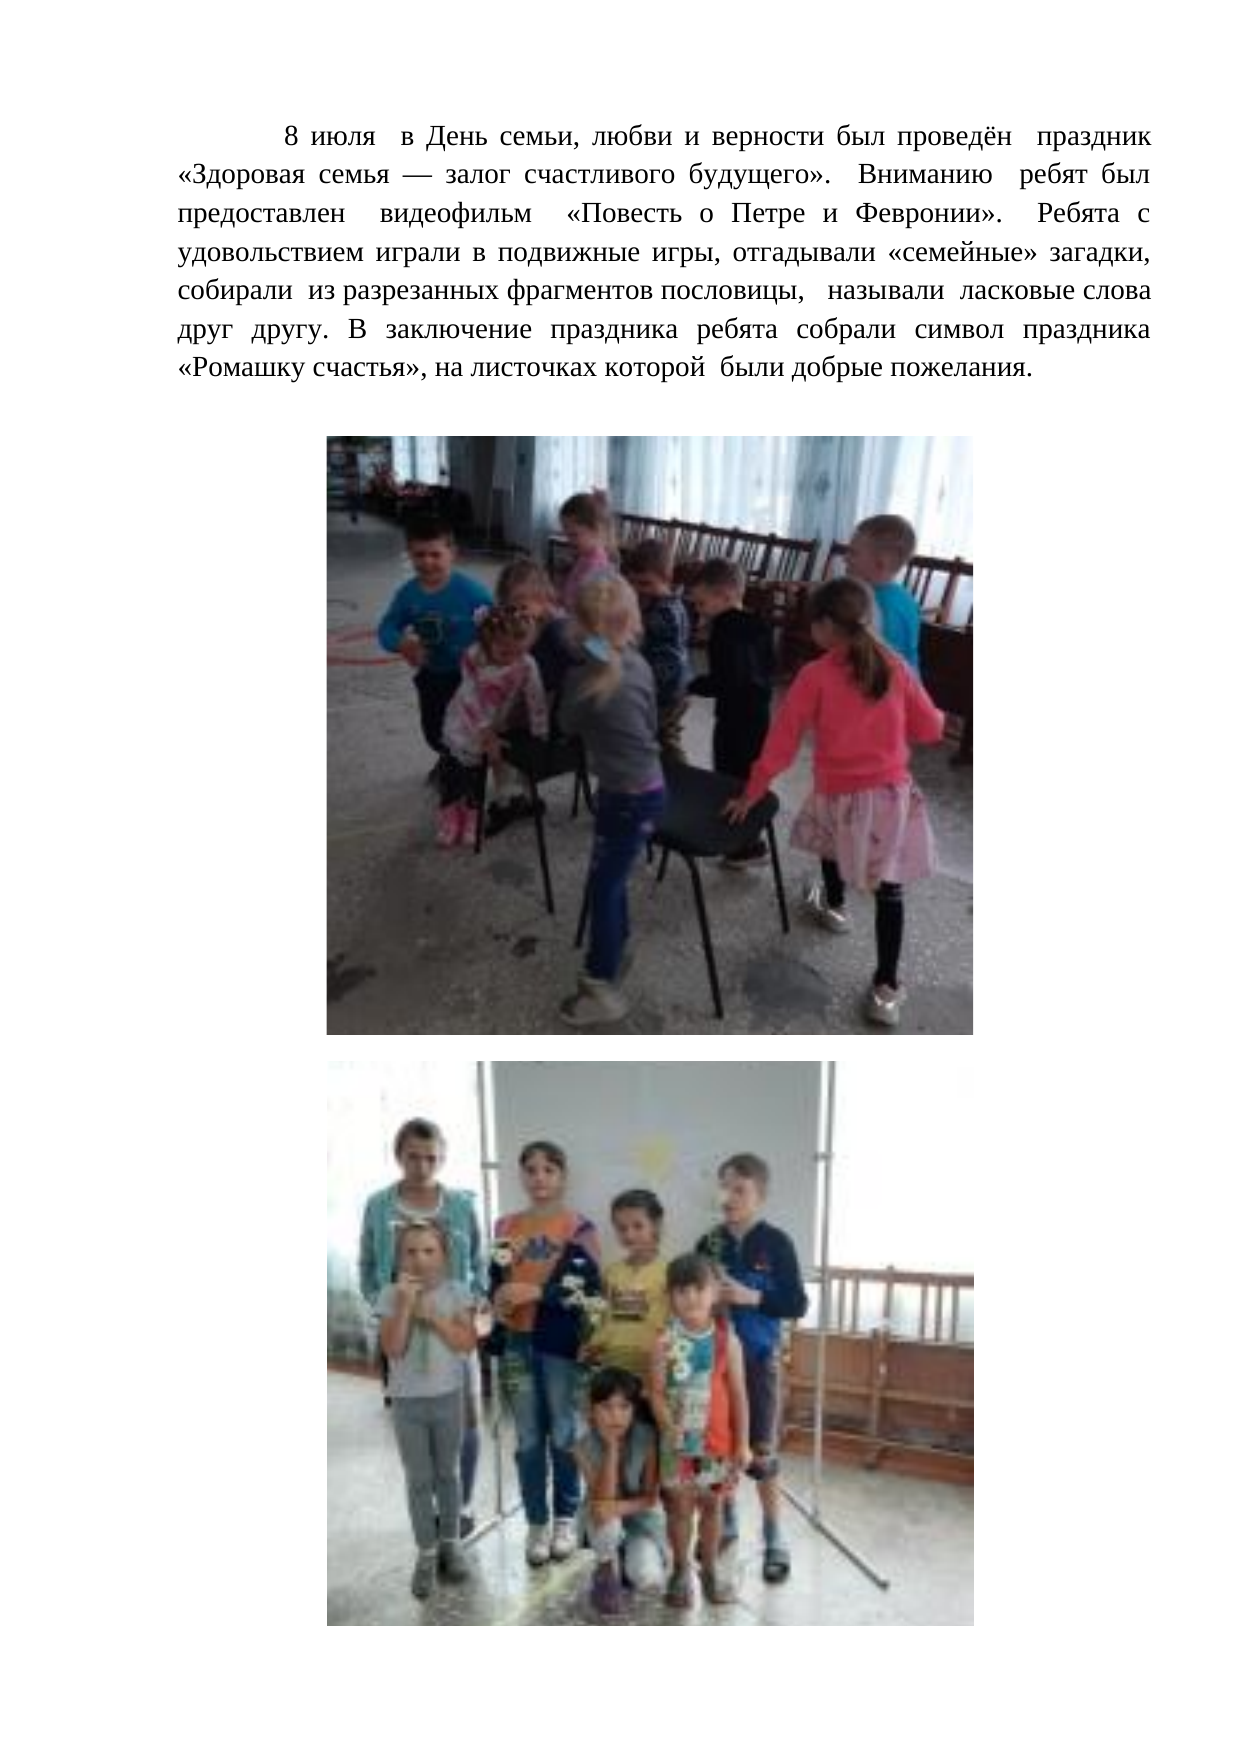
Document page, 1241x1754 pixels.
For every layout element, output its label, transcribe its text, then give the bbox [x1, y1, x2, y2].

picture [327, 1061, 974, 1626]
text 8 июля в День семьи, любви и верности был проведён праздник «Здоровая семья — залог счастливого будущего». Вниманию ребят был предоставлен видеофильм «Повесть о Петре и Февронии». Ребята с удовольствием играли в подвижные игры, отгадывали «семейные» загадки, собирали из разрезанных фрагментов пословицы, называли ласковые слова друг другу. В заключение праздника ребята собрали символ праздника «Ромашку счастья», на листочках которой были добрые пожелания. [177, 118, 1152, 383]
picture [326, 436, 974, 1035]
